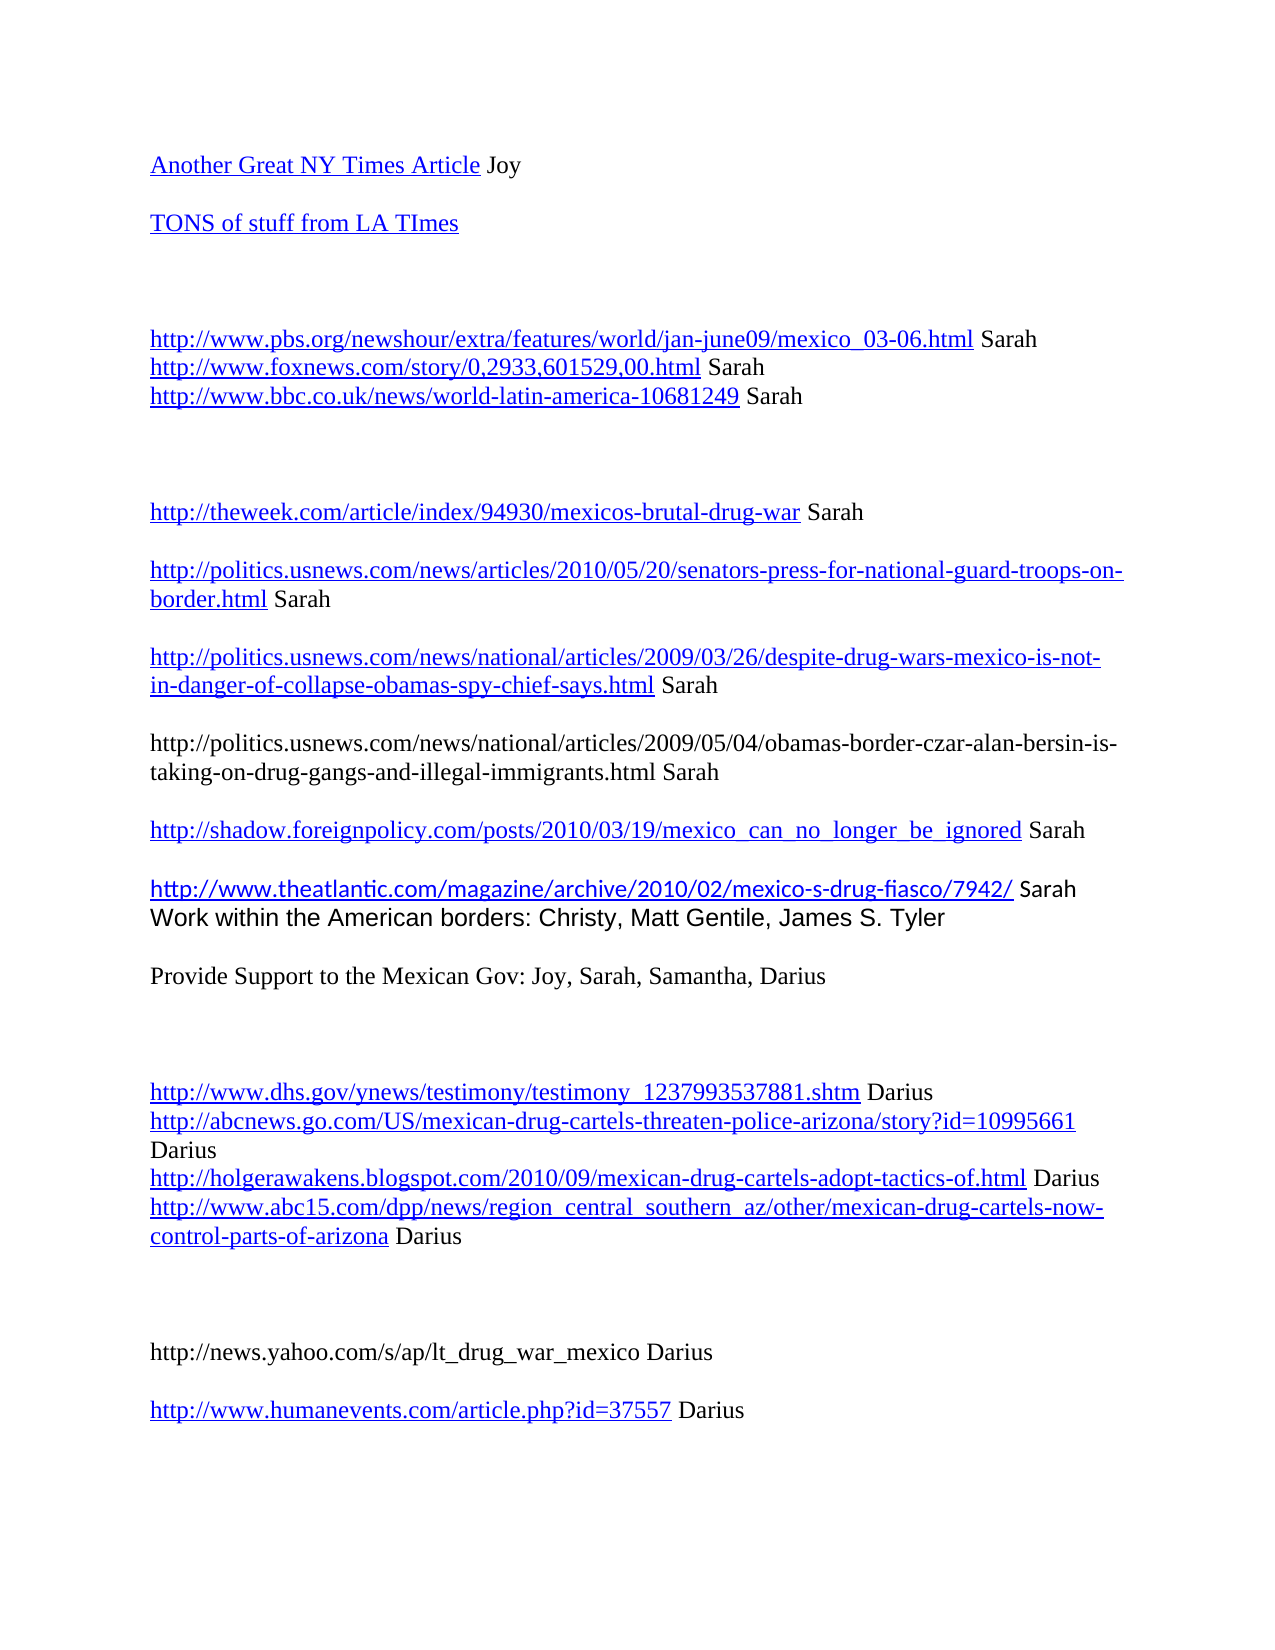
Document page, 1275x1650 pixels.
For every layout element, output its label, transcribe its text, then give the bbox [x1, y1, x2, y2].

text http://politics.usnews.com/news/national/articles/2009/03/26/despite-drug-wars-mexico-is-not-in-danger-of-collapse-obamas-spy-chief-says.html Sarah [150, 642, 1125, 699]
text http://shadow.foreignpolicy.com/posts/2010/03/19/mexico_can_no_longer_be_ignored Sarah [150, 815, 1125, 844]
text http://www.abc15.com/dpp/news/region_central_southern_az/other/mexican-drug-cartels-now-control-parts-of-arizona Darius [150, 1192, 1125, 1250]
text http://holgerawakens.blogspot.com/2010/09/mexican-drug-cartels-adopt-tactics-of.html Darius [150, 1163, 1125, 1192]
text http://news.yahoo.com/s/ap/lt_drug_war_mexico Darius [150, 1337, 1125, 1366]
text http://politics.usnews.com/news/articles/2010/05/20/senators-press-for-national-guard-troops-on-border.html Sarah [150, 555, 1125, 612]
text http://www.bbc.co.uk/news/world-latin-america-10681249 Sarah [150, 381, 1125, 410]
text http://www.pbs.org/newshour/extra/features/world/jan-june09/mexico_03-06.html Sarah [150, 324, 1125, 352]
text Another Great NY Times Article Joy [150, 150, 1125, 179]
text Provide Support to the Mexican Gov: Joy, Sarah, Samantha, Darius [150, 961, 1125, 990]
text http://theweek.com/article/index/94930/mexicos-brutal-drug-war Sarah [150, 497, 1125, 526]
text http://www.foxnews.com/story/0,2933,601529,00.html Sarah [150, 352, 1125, 381]
text http://www.dhs.gov/ynews/testimony/testimony_1237993537881.shtm Darius [150, 1077, 1125, 1106]
text http://politics.usnews.com/news/national/articles/2009/05/04/obamas-border-czar-alan-bersin-is-taking-on-drug-gangs-and-illegal-immigrants.html Sarah [150, 728, 1125, 786]
text TONS of stuff from LA TImes [150, 208, 1125, 237]
text http://abcnews.go.com/US/mexican-drug-cartels-threaten-police-arizona/story?id=10995661 Darius [150, 1106, 1125, 1163]
text http://www.humanevents.com/article.php?id=37557 Darius [150, 1395, 1125, 1423]
text Work within the American borders: Christy, Matt Gentile, James S. Tyler [150, 903, 1125, 932]
text http://www.theatlantic.com/magazine/archive/2010/02/mexico-s-drug-fiasco/7942/ Sarah [150, 873, 1125, 903]
